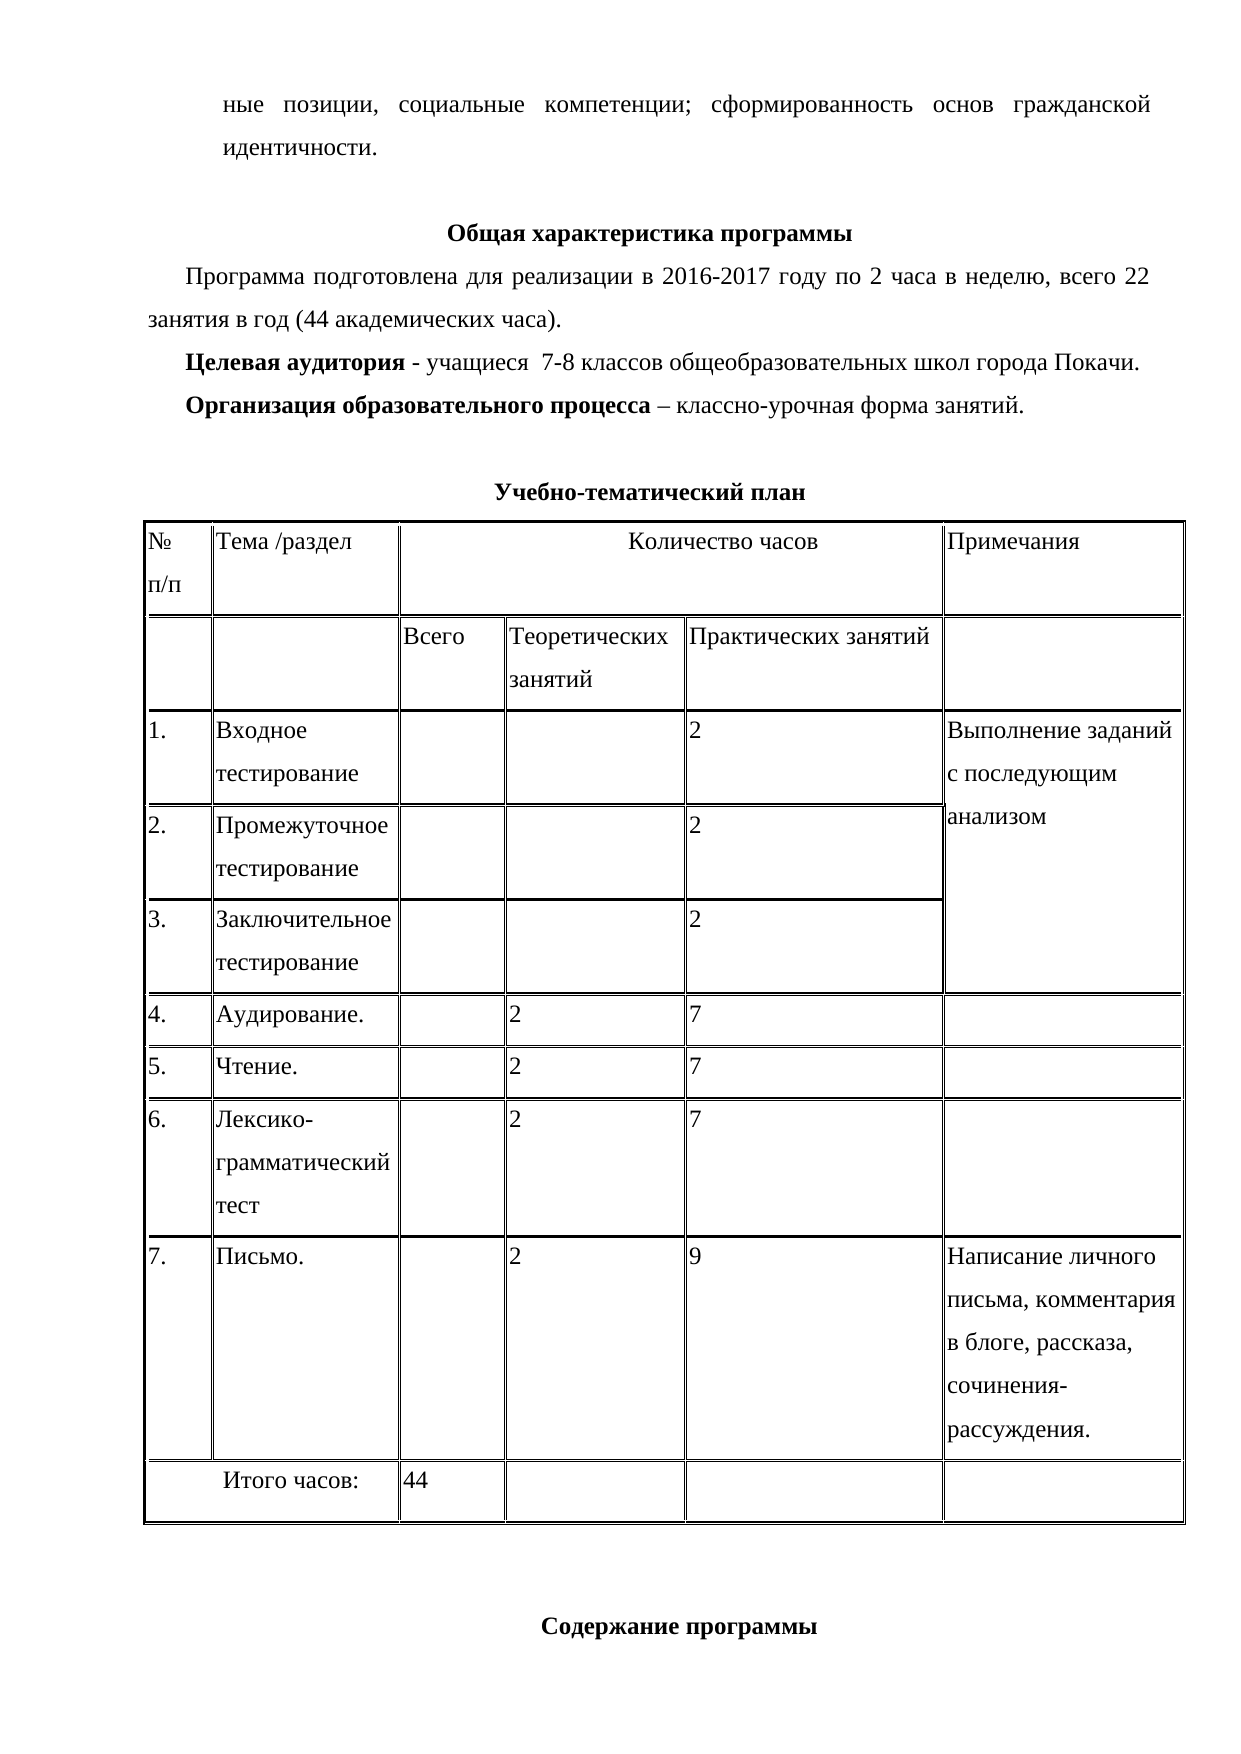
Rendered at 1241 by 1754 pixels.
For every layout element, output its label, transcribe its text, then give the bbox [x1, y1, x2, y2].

table_cell Практических занятий [687, 618, 942, 709]
table_cell [686, 1462, 944, 1521]
table_cell Теоретических занятий [507, 618, 684, 709]
table_cell [401, 807, 504, 898]
table_cell 2 [507, 1048, 684, 1097]
table_cell [146, 1097, 211, 1235]
table_cell 7 [687, 1048, 942, 1097]
table_cell 2 [687, 807, 942, 898]
table_cell Написание личного письма, комментария в блоге, рассказа, сочинения-рассуждения. [945, 1235, 1183, 1459]
table_cell 2 [507, 1238, 684, 1459]
text Общая характеристика программы [148, 218, 1152, 247]
table_cell [944, 1459, 1184, 1521]
table_header № п/п [146, 523, 212, 614]
table_cell 2 [687, 712, 942, 803]
table_cell 7 [687, 1101, 942, 1235]
table_cell [945, 1097, 1183, 1235]
table_cell [214, 618, 398, 709]
table_cell [506, 1462, 686, 1521]
table_header Количество часов [400, 523, 944, 614]
table_cell [146, 992, 211, 1045]
table_cell [145, 898, 211, 992]
table_cell 44 [400, 1462, 506, 1521]
table_cell 9 [687, 1238, 942, 1459]
table_cell 2 [687, 901, 942, 992]
table_cell [401, 1048, 504, 1097]
table_cell [146, 803, 211, 898]
text Организация образовательного процесса – классно-урочная форма занятий. [148, 391, 1152, 419]
table_cell Всего [401, 618, 504, 709]
table_cell [944, 1045, 1184, 1097]
table_header Тема /раздел [213, 523, 400, 614]
table_cell Входное тестирование [214, 712, 398, 803]
table_cell [507, 901, 684, 992]
table_cell Промежуточное тестирование [214, 807, 398, 898]
table_cell [146, 1235, 211, 1459]
table_cell [401, 1238, 504, 1459]
table_cell [944, 992, 1183, 1045]
text Учебно-тематический план [148, 477, 1152, 506]
table_cell Итого часов: [145, 1459, 400, 1521]
text Целевая аудитория - учащиеся 7-8 классов общеобразовательных школ города Покачи. [148, 347, 1152, 376]
table_cell Аудирование. [214, 996, 398, 1045]
table_cell 2 [507, 1101, 684, 1235]
table_cell Чтение. [214, 1048, 398, 1097]
table_cell [507, 807, 684, 898]
table_cell [401, 712, 504, 803]
table_cell [145, 1045, 212, 1097]
table_cell [507, 712, 684, 803]
table_cell [401, 996, 504, 1045]
table_cell [401, 1101, 504, 1235]
table_cell [146, 709, 211, 803]
table_cell [945, 614, 1183, 709]
table_cell Выполнение заданий с последующим анализом [945, 709, 1183, 992]
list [185, 89, 1152, 161]
table_cell [401, 901, 504, 992]
table_cell [146, 614, 211, 709]
table_header Примечания [944, 523, 1183, 614]
list Содержание программы [148, 1611, 1152, 1639]
table_cell Заключительное тестирование [214, 901, 398, 992]
table_cell 7 [687, 996, 942, 1045]
table_cell Лексико-грамматический тест [214, 1101, 398, 1235]
table_cell 2 [507, 996, 684, 1045]
table_cell Письмо. [214, 1238, 398, 1459]
text Программа подготовлена для реализации в 2016-2017 году по 2 часа в неделю, всего 22 занятия в год (44 академических часа). [148, 261, 1152, 333]
